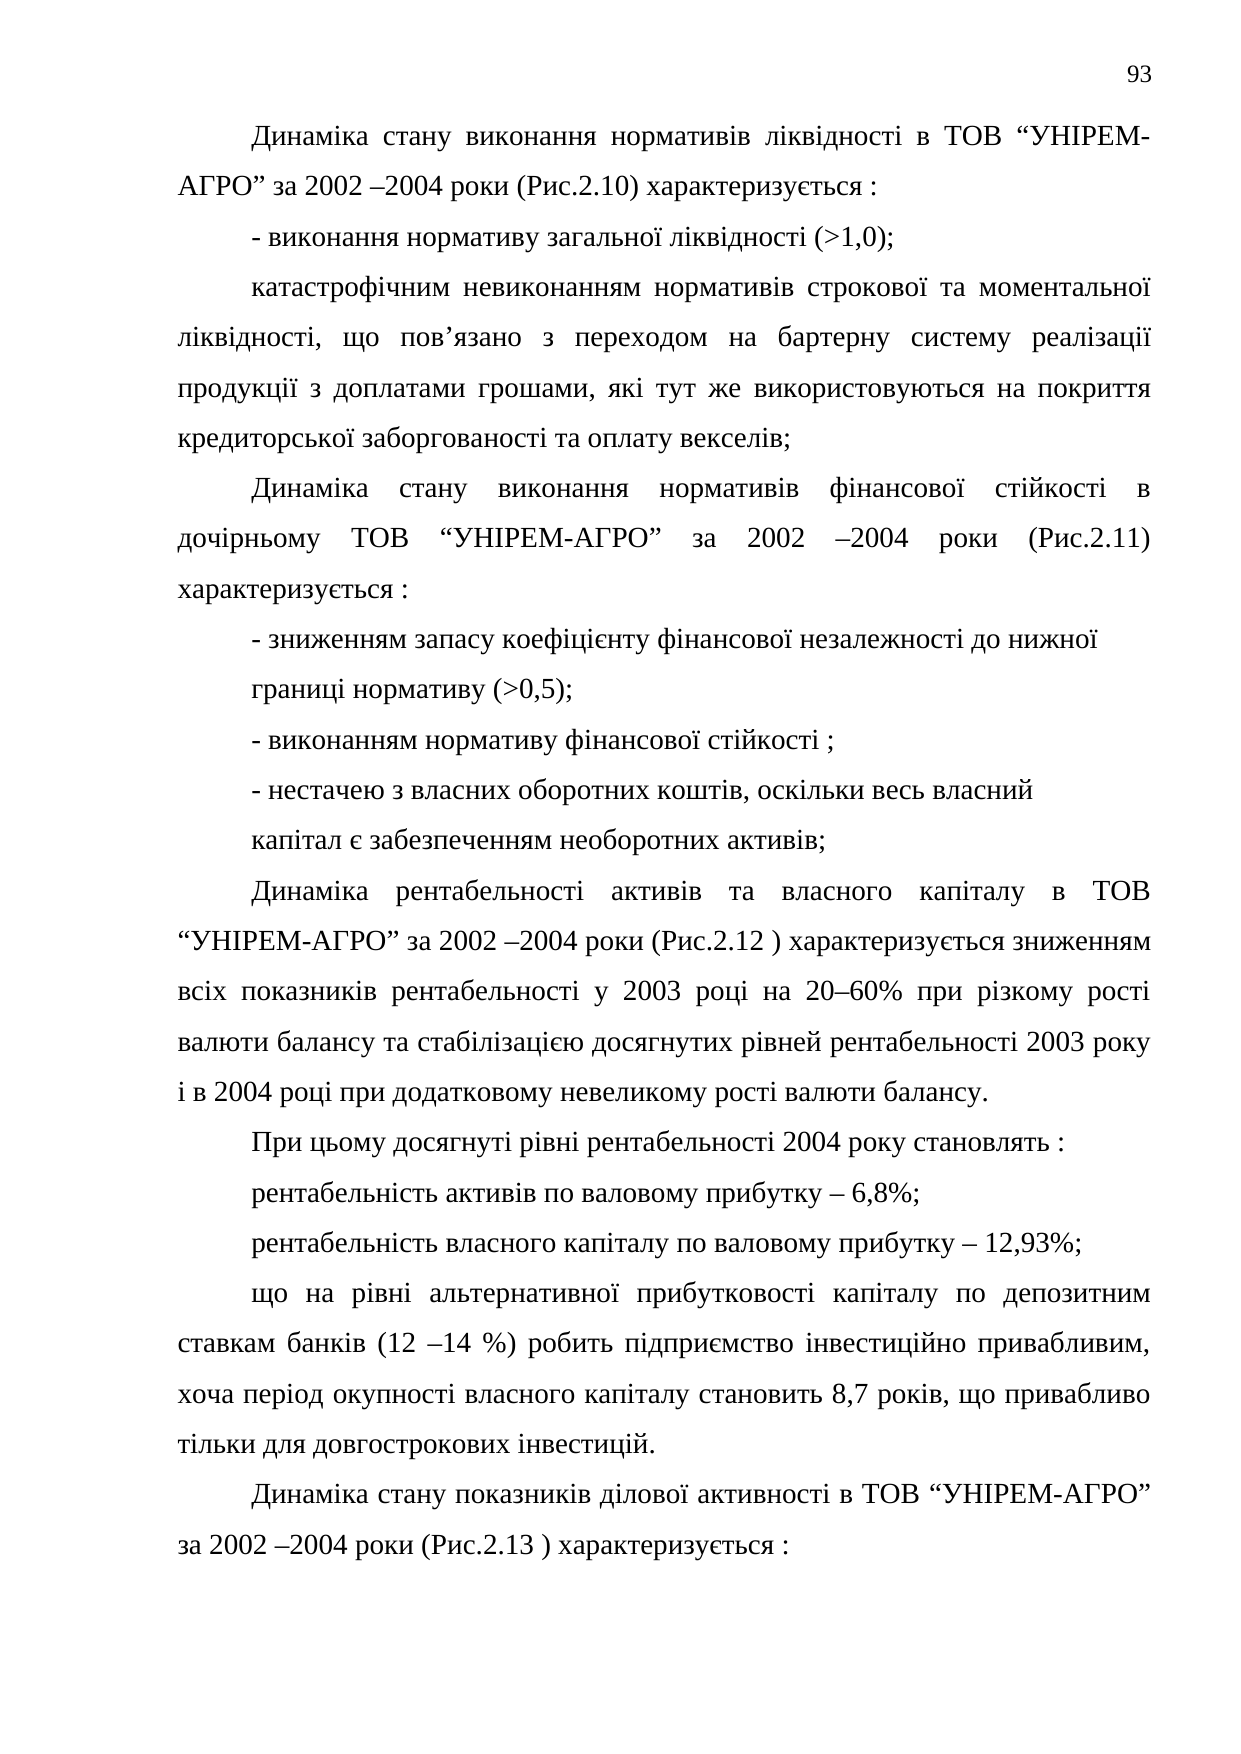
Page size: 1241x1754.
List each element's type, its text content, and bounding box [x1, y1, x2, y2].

text - зниженням запасу коефіцієнту фінансової незалежності до нижної [177, 621, 1152, 655]
text границі нормативу (>0,5); [177, 672, 1152, 705]
text При цьому досягнуті рівні рентабельності 2004 року становлять : [177, 1124, 1152, 1158]
text Динаміка рентабельності активів та власного капіталу в ТОВ “УНІРЕМ-АГРО” за 2002 –2004 роки (Рис.2.12 ) характеризується зниженням всіх показників рентабельності у 2003 році на 20–60% при різкому рості валюти балансу та стабілізацією досягнутих рівней рентабельності 2003 року і в 2004 році при додатковому невеликому рості валюти балансу. [177, 873, 1152, 1108]
text капітал є забезпеченням необоротних активів; [177, 822, 1152, 856]
text - нестачею з власних оборотних коштів, оскільки весь власний [177, 772, 1152, 806]
text - виконання нормативу загальної ліквідності (>1,0); [177, 219, 1152, 252]
text Динаміка стану виконання нормативів фінансової стійкості в дочірньому ТОВ “УНІРЕМ-АГРО” за 2002 –2004 роки (Рис.2.11) характеризується : [177, 470, 1152, 604]
text рентабельність активів по валовому прибутку – 6,8%; [177, 1175, 1152, 1208]
text що на рівні альтернативної прибутковості капіталу по депозитним ставкам банків (12 –14 %) робить підприємство інвестиційно привабливим, хоча період окупності власного капіталу становить 8,7 років, що привабливо тільки для довгострокових інвестицій. [177, 1275, 1152, 1460]
text рентабельність власного капіталу по валовому прибутку – 12,93%; [177, 1225, 1152, 1258]
text Динаміка стану виконання нормативів ліквідності в ТОВ “УНІРЕМ-АГРО” за 2002 –2004 роки (Рис.2.10) характеризується : [177, 118, 1152, 202]
text катастрофічним невиконанням нормативів строкової та моментальної ліквідності, що пов’язано з переходом на бартерну систему реалізації продукції з доплатами грошами, які тут же використовуються на покриття кредиторської заборгованості та оплату векселів; [177, 269, 1152, 453]
text - виконанням нормативу фінансової стійкості ; [177, 722, 1152, 755]
text Динаміка стану показників ділової активності в ТОВ “УНІРЕМ-АГРО” за 2002 –2004 роки (Рис.2.13 ) характеризується : [177, 1477, 1152, 1560]
